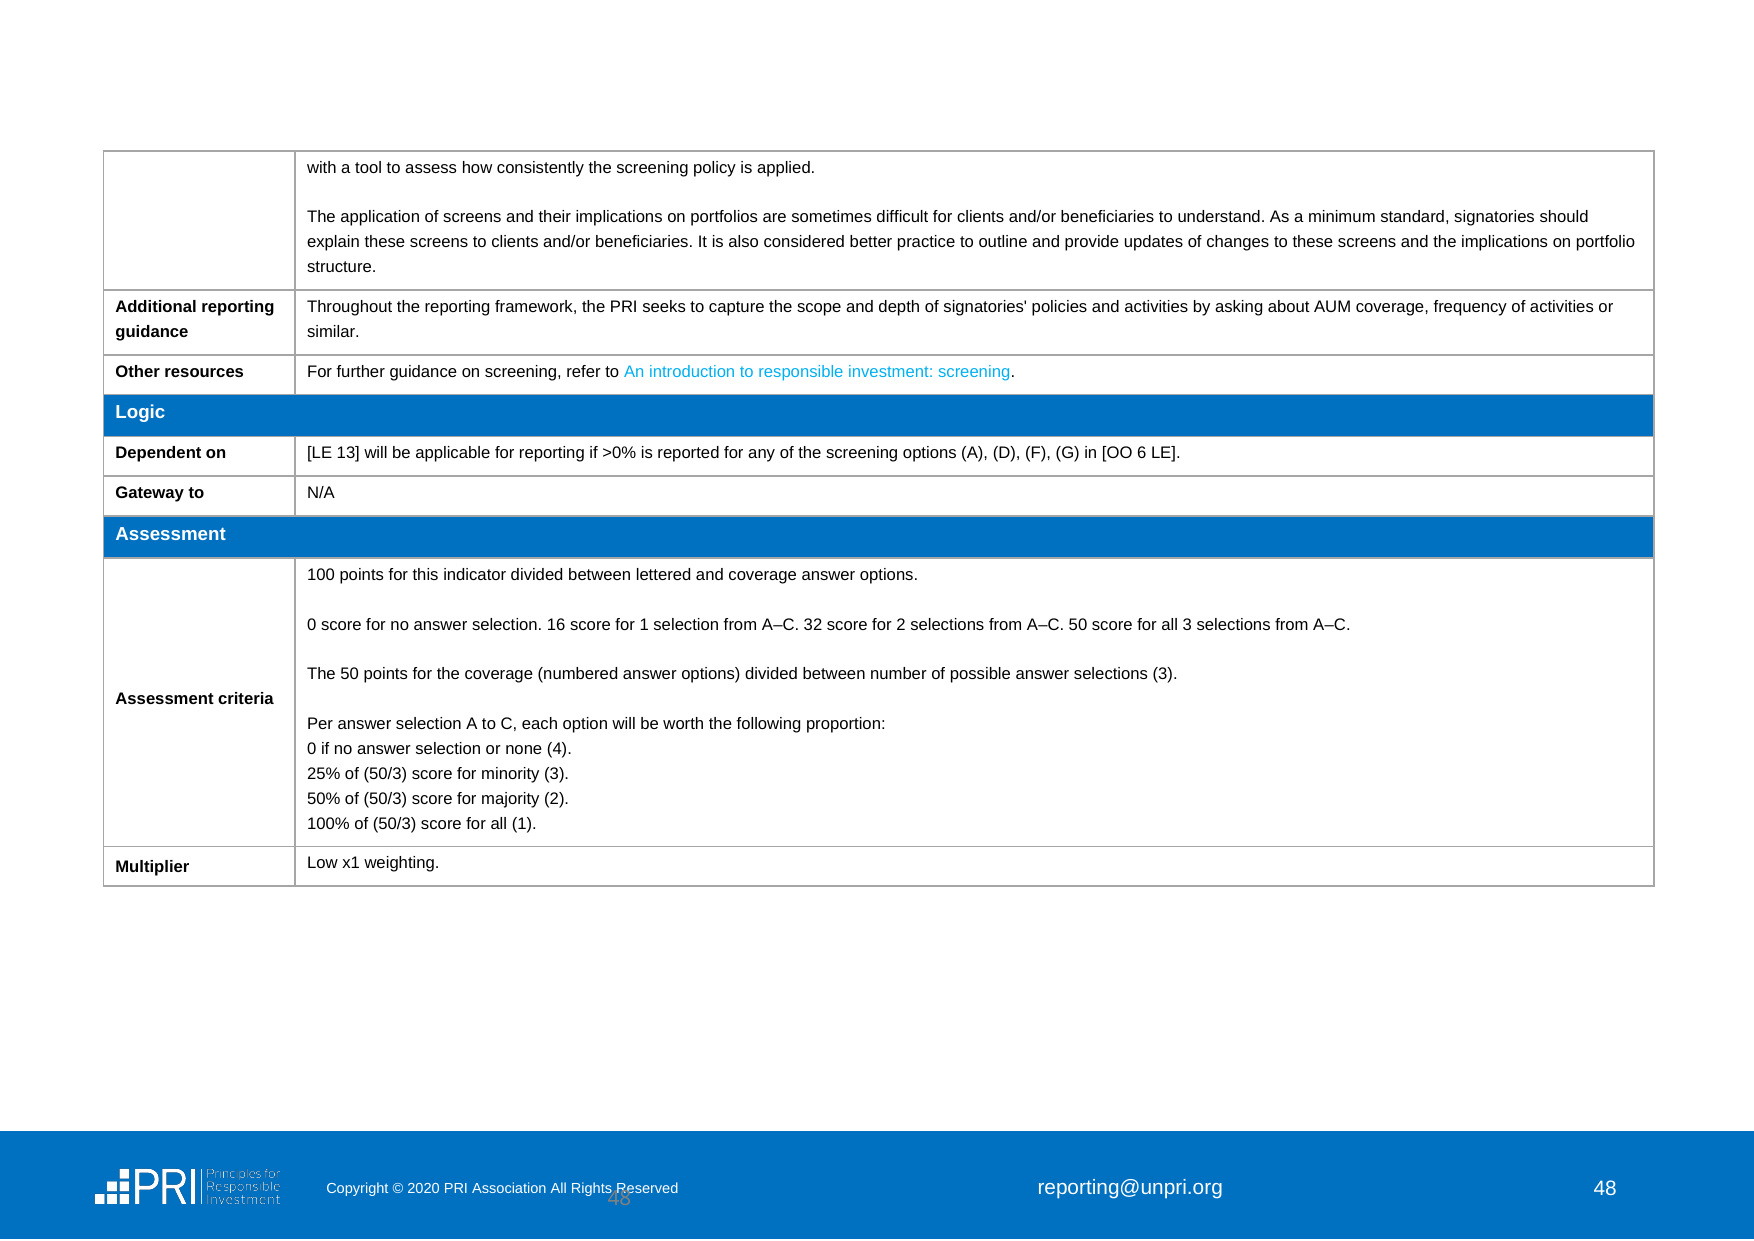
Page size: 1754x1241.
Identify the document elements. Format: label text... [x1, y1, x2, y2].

table_cell Low x1 weighting. [296, 847, 1653, 885]
table_cell Additional reporting guidance [104, 291, 294, 354]
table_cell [296, 152, 1653, 289]
table_cell 100 points for this indicator divided between lettered and coverage answer options. 0 score for no answer selection. 16 score for 1 selection from A–C. 32 score for 2 selections from A–C. 50 score for all 3 selections from A–C. The 50 points for the coverage (numbered answer options) divided between number of possible answer selections (3). Per answer selection A to C, each option will be worth the following proportion: 0 if no answer selection or none (4). 25% of (50/3) score for minority (3). 50% of (50/3) score for majority (2). 100% of (50/3) score for all (1). [296, 559, 1653, 846]
table_cell Multiplier [104, 847, 294, 885]
table_cell Other resources [104, 356, 294, 393]
table_cell Dependent on [104, 437, 294, 475]
table_cell Assessment [104, 517, 1653, 557]
table_cell Throughout the reporting framework, the PRI seeks to capture the scope and depth of signatories' policies and activities by asking about AUM coverage, frequency of activities or similar. [296, 291, 1653, 354]
table_cell N/A [296, 477, 1653, 515]
table_cell [LE 13] will be applicable for reporting if >0% is reported for any of the screening options (A), (D), (F), (G) in [OO 6 LE]. [296, 437, 1653, 475]
table_cell For further guidance on screening, refer to An introduction to responsible investment: screening. [296, 356, 1653, 393]
picture [92, 1166, 282, 1207]
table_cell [104, 152, 294, 289]
table_cell Gateway to [104, 477, 294, 515]
table_cell Assessment criteria [104, 559, 294, 846]
table_cell Logic [104, 395, 1653, 436]
